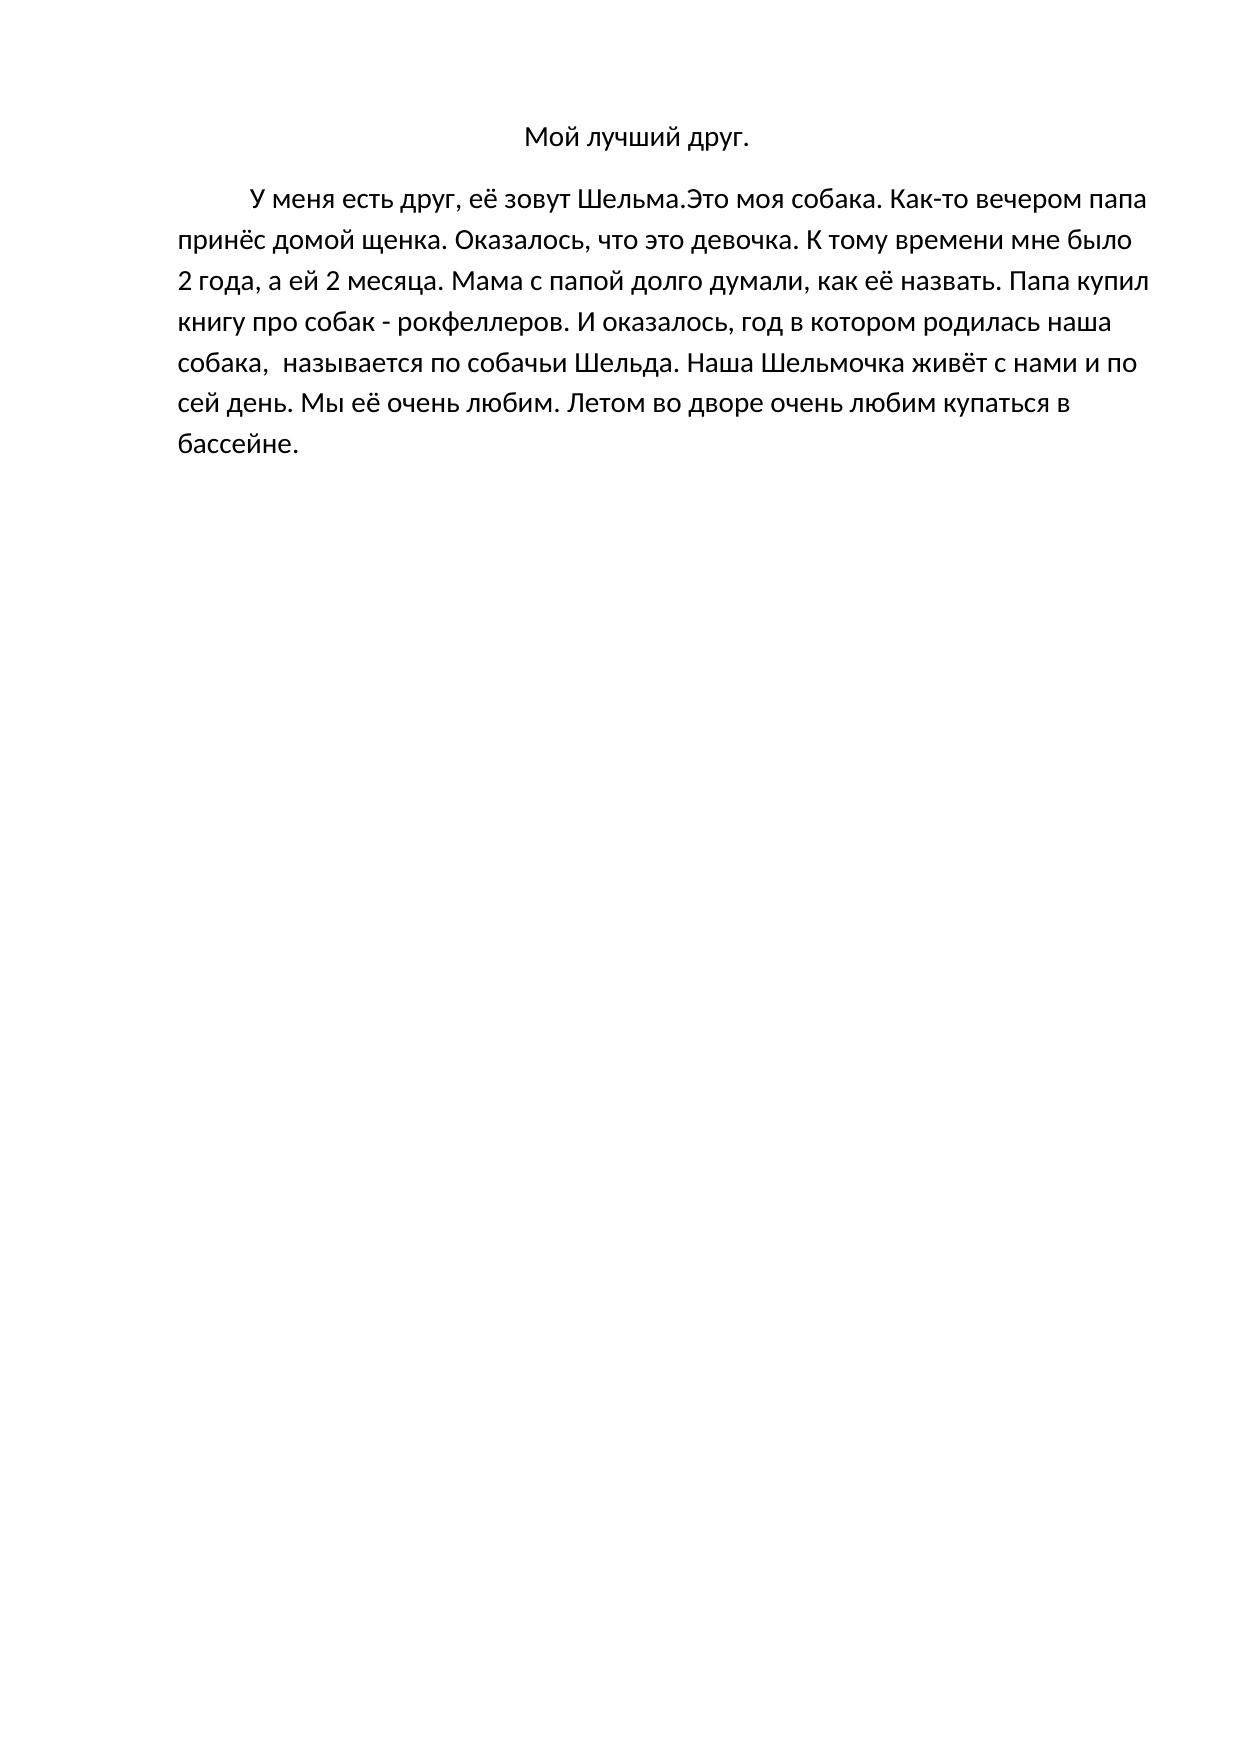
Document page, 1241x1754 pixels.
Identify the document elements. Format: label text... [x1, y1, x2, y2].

text У меня есть друг, её зовут Шельма.Это моя собака. Как-то вечером папа принёс домой щенка. Оказалось, что это девочка. К тому времени мне было 2 года, а ей 2 месяца. Мама с папой долго думали, как её назвать. Папа купил книгу про собак - рокфеллеров. И оказалось, год в котором родилась наша собака, называется по собачьи Шельда. Наша Шельмочка живёт с нами и по сей день. Мы её очень любим. Летом во дворе очень любим купаться в бассейне. [177, 180, 1152, 461]
text Мой лучший друг. [177, 118, 1152, 154]
